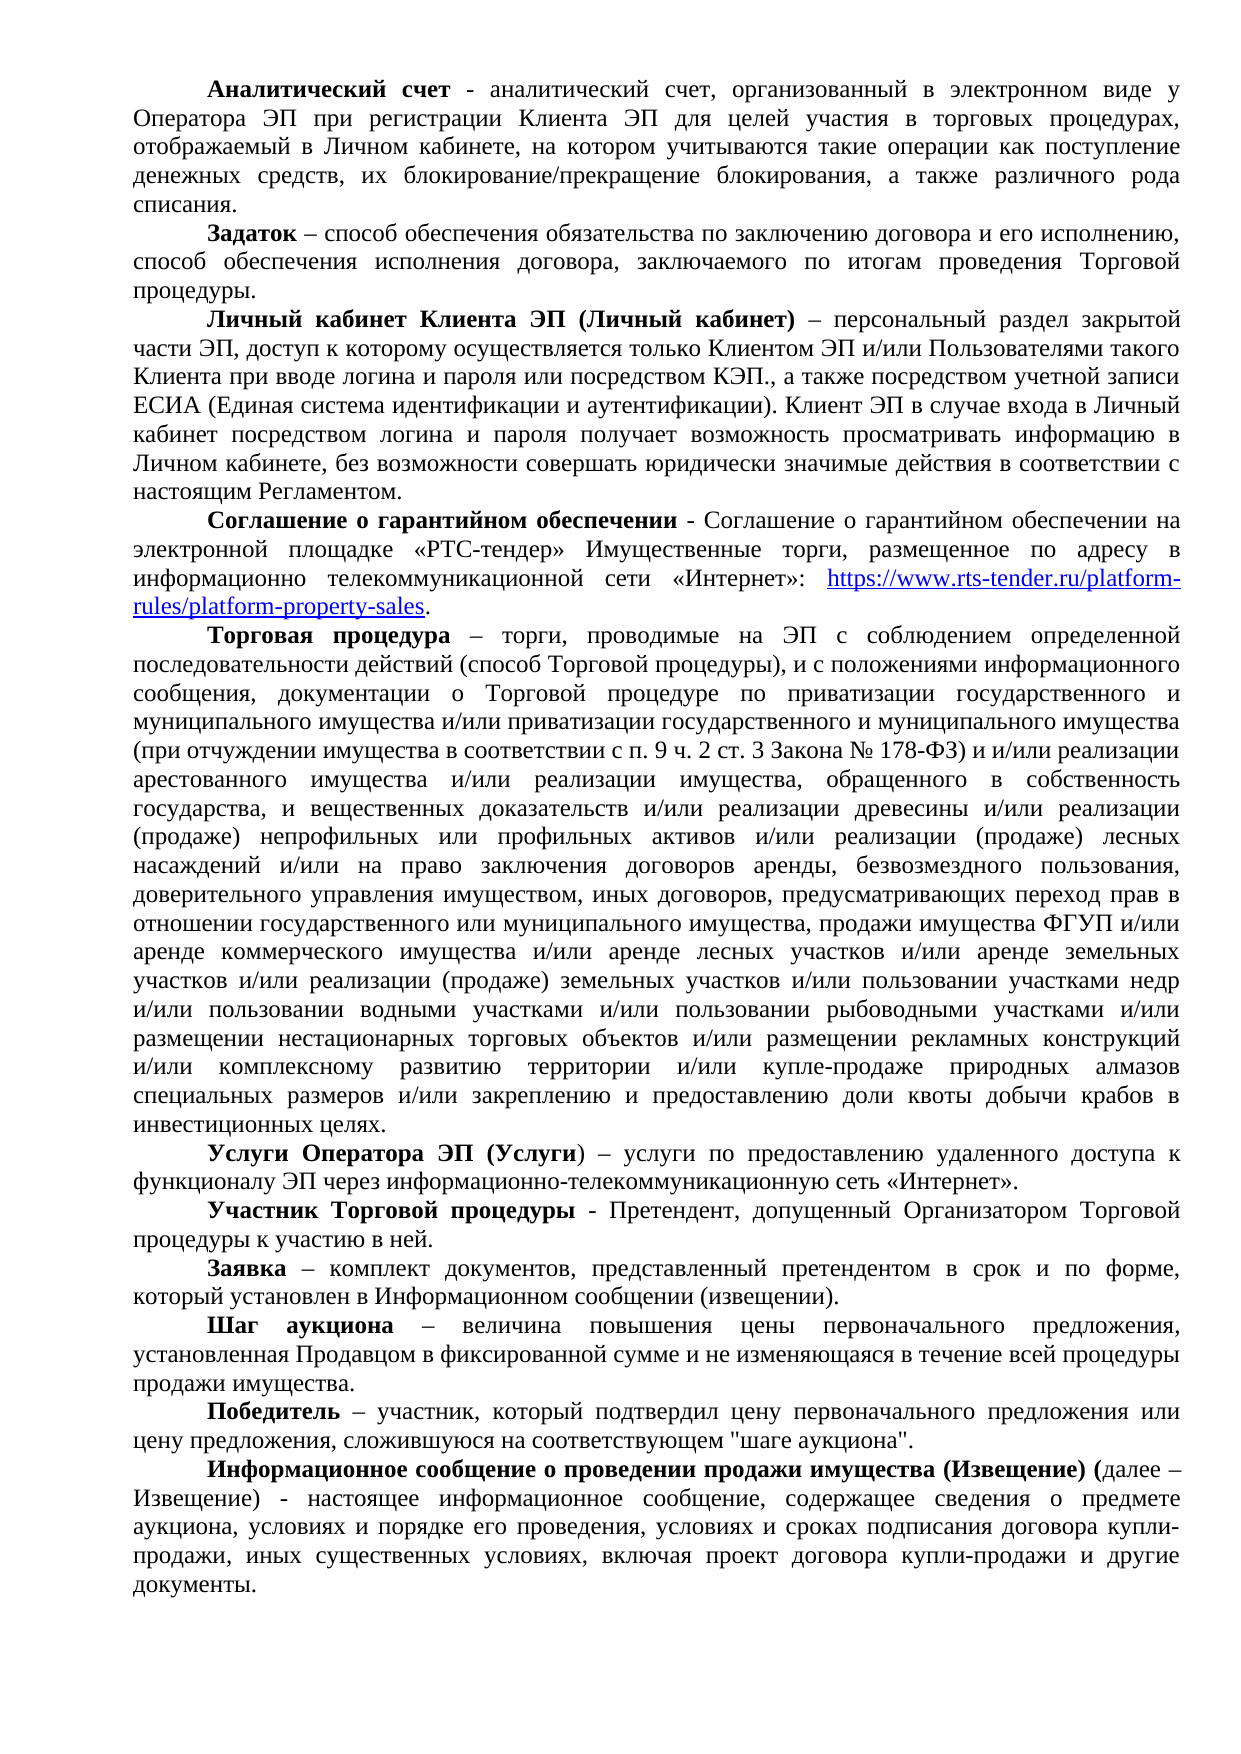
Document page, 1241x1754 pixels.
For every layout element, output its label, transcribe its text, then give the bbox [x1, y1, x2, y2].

text Участник Торговой процедуры - Претендент, допущенный Организатором Торговой процедуры к участию в ней. [133, 1195, 1181, 1253]
text Личный кабинет Клиента ЭП (Личный кабинет) – персональный раздел закрытой части ЭП, доступ к которому осуществляется только Клиентом ЭП и/или Пользователями такого Клиента при вводе логина и пароля или посредством КЭП., а также посредством учетной записи ЕСИА (Единая система идентификации и аутентификации). Клиент ЭП в случае входа в Личный кабинет посредством логина и пароля получает возможность просматривать информацию в Личном кабинете, без возможности совершать юридически значимые действия в соответствии с настоящим Регламентом. [133, 304, 1181, 505]
text Победитель – участник, который подтвердил цену первоначального предложения или цену предложения, сложившуюся на соответствующем "шаге аукциона". [133, 1396, 1181, 1454]
text Задаток – способ обеспечения обязательства по заключению договора и его исполнению, способ обеспечения исполнения договора, заключаемого по итогам проведения Торговой процедуры. [133, 218, 1181, 304]
text Шаг аукциона – величина повышения цены первоначального предложения, установленная Продавцом в фиксированной сумме и не изменяющаяся в течение всей процедуры продажи имущества. [133, 1310, 1181, 1396]
text Информационное сообщение о проведении продажи имущества (Извещение) (далее – Извещение) - настоящее информационное сообщение, содержащее сведения о предмете аукциона, условиях и порядке его проведения, условиях и сроках подписания договора купли-продажи, иных существенных условиях, включая проект договора купли-продажи и другие документы. [133, 1454, 1181, 1598]
text Соглашение о гарантийном обеспечении - Соглашение о гарантийном обеспечении на электронной площадке «РТС-тендер» Имущественные торги, размещенное по адресу в информационно телекоммуникационной сети «Интернет»: https://www.rts-tender.ru/platform-rules/platform-property-sales. [133, 505, 1181, 620]
text Заявка – комплект документов, представленный претендентом в срок и по форме, который установлен в Информационном сообщении (извещении). [133, 1253, 1181, 1310]
text Аналитический счет - аналитический счет, организованный в электронном виде у Оператора ЭП при регистрации Клиента ЭП для целей участия в торговых процедурах, отображаемый в Личном кабинете, на котором учитываются такие операции как поступление денежных средств, их блокирование/прекращение блокирования, а также различного рода списания. [133, 74, 1181, 218]
text Торговая процедура – торги, проводимые на ЭП с соблюдением определенной последовательности действий (способ Торговой процедуры), и с положениями информационного сообщения, документации о Торговой процедуре по приватизации государственного и муниципального имущества и/или приватизации государственного и муниципального имущества (при отчуждении имущества в соответствии с п. 9 ч. 2 ст. 3 Закона № 178-ФЗ) и и/или реализации арестованного имущества и/или реализации имущества, обращенного в собственность государства, и вещественных доказательств и/или реализации древесины и/или реализации (продаже) непрофильных или профильных активов и/или реализации (продаже) лесных насаждений и/или на право заключения договоров аренды, безвозмездного пользования, доверительного управления имуществом, иных договоров, предусматривающих переход прав в отношении государственного или муниципального имущества, продажи имущества ФГУП и/или аренде коммерческого имущества и/или аренде лесных участков и/или аренде земельных участков и/или реализации (продаже) земельных участков и/или пользовании участками недр и/или пользовании водными участками и/или пользовании рыбоводными участками и/или размещении нестационарных торговых объектов и/или размещении рекламных конструкций и/или комплексному развитию территории и/или купле-продаже природных алмазов специальных размеров и/или закреплению и предоставлению доли квоты добычи крабов в инвестиционных целях. [133, 620, 1181, 1138]
text Услуги Оператора ЭП (Услуги) – услуги по предоставлению удаленного доступа к функционалу ЭП через информационно-телекоммуникационную сеть «Интернет». [133, 1138, 1181, 1195]
